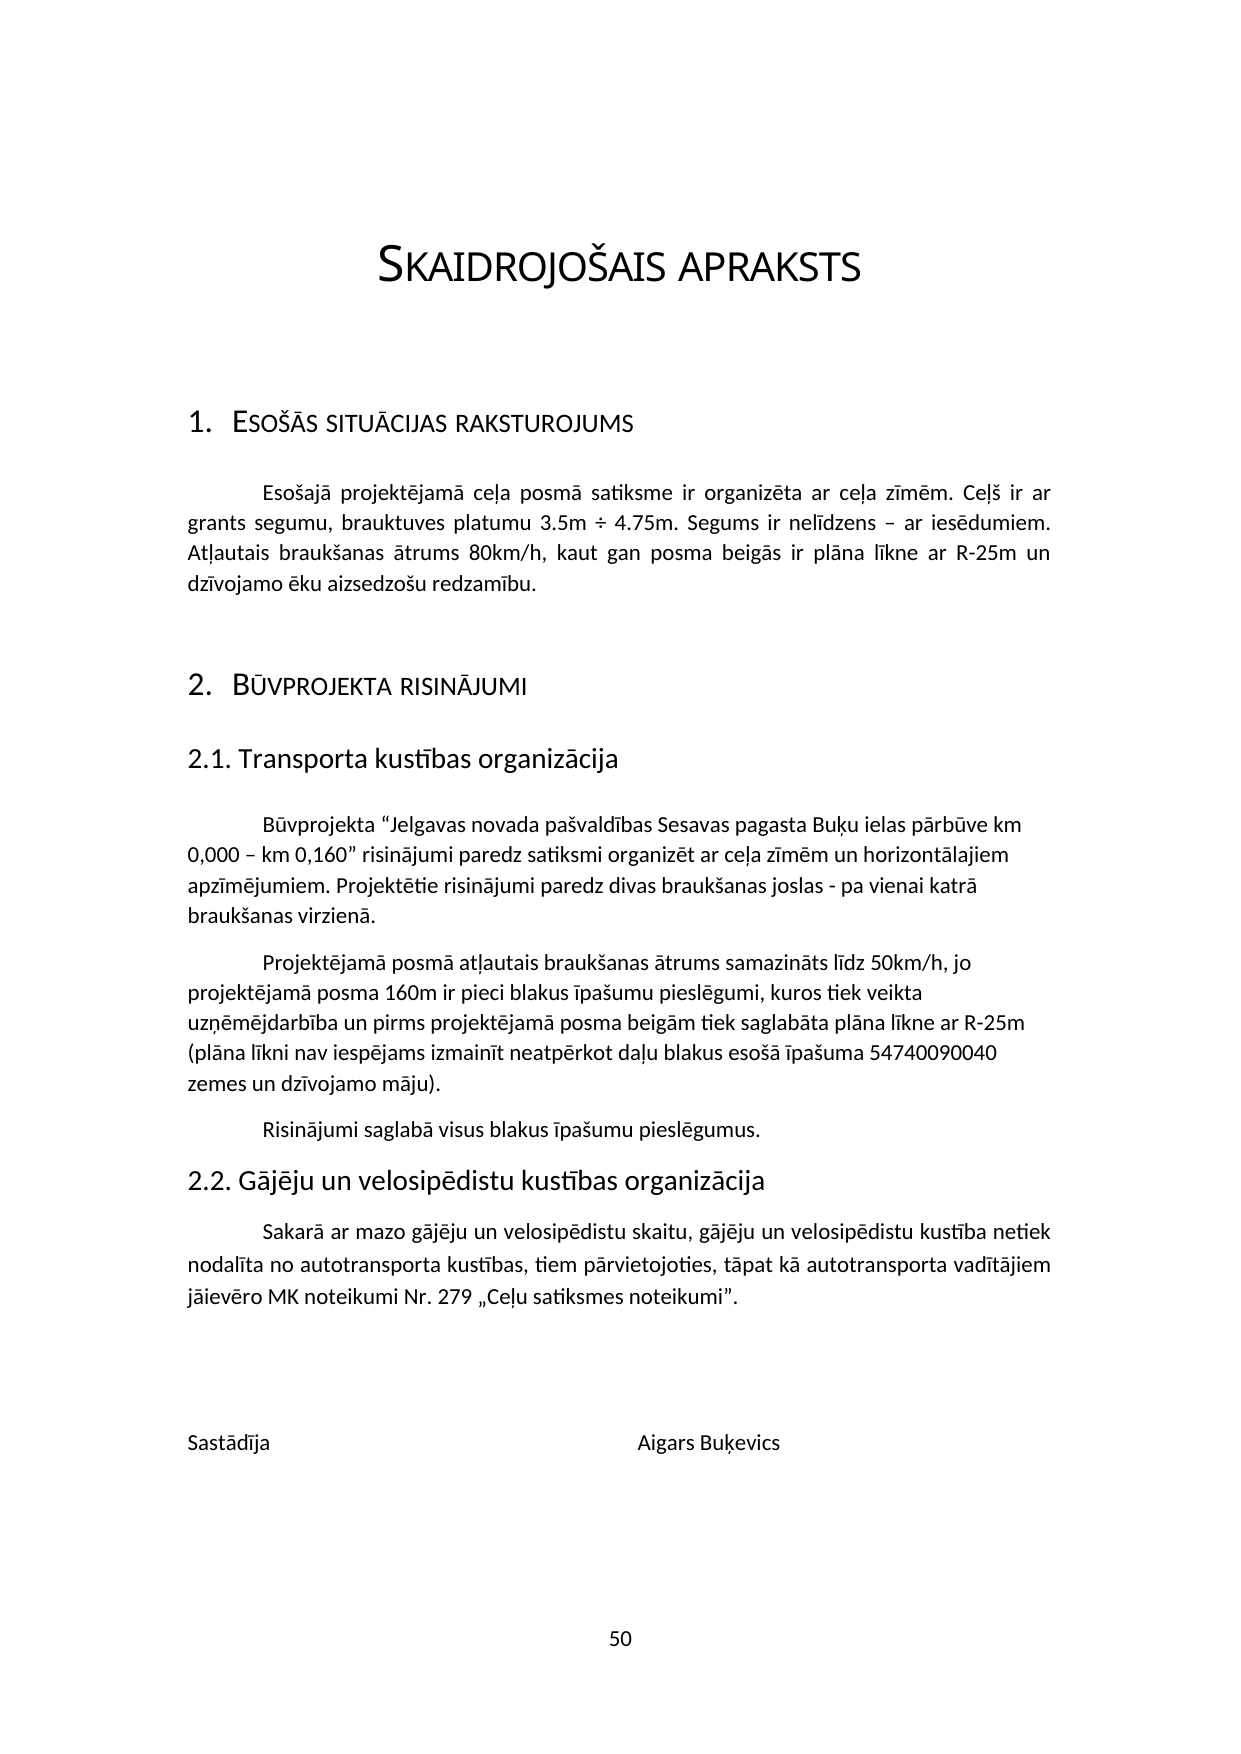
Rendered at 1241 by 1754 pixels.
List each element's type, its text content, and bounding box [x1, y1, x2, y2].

text 2.2. Gājēju un velosipēdistu kustības organizācija [187, 1162, 1053, 1198]
title Skaidrojošais apraksts [187, 228, 1053, 296]
text Sastādīja Aigars Buķevics [187, 1428, 1053, 1456]
text Būvprojekta “Jelgavas novada pašvaldības Sesavas pagasta Buķu ielas pārbūve km 0,000 – km 0,160” risinājumi paredz satiksmi organizēt ar ceļa zīmēm un horizontālajiem apzīmējumiem. Projektētie risinājumi paredz divas braukšanas joslas - pa vienai katrā braukšanas virzienā. [187, 810, 1053, 929]
list Esošās situācijas raksturojums [187, 400, 1053, 441]
text Sakarā ar mazo gājēju un velosipēdistu skaitu, gājēju un velosipēdistu kustība netiek nodalīta no autotransporta kustības, tiem pārvietojoties, tāpat kā autotransporta vadītājiem jāievēro MK noteikumi Nr. 279 „Ceļu satiksmes noteikumi”. [187, 1217, 1053, 1310]
text Risinājumi saglabā visus blakus īpašumu pieslēgumus. [187, 1116, 1053, 1143]
text Esošajā projektējamā ceļa posmā satiksme ir organizēta ar ceļa zīmēm. Ceļš ir ar grants segumu, brauktuves platumu 3.5m ÷ 4.75m. Segums ir nelīdzens – ar iesēdumiem. Atļautais braukšanas ātrums 80km/h, kaut gan posma beigās ir plāna līkne ar R-25m un dzīvojamo ēku aizsedzošu redzamību. [187, 478, 1053, 597]
list Būvprojekta risinājumi [187, 662, 1053, 703]
text 2.1. Transporta kustības organizācija [187, 740, 1053, 776]
text Projektējamā posmā atļautais braukšanas ātrums samazināts līdz 50km/h, jo projektējamā posma 160m ir pieci blakus īpašumu pieslēgumi, kuros tiek veikta uzņēmējdarbība un pirms projektējamā posma beigām tiek saglabāta plāna līkne ar R-25m (plāna līkni nav iespējams izmainīt neatpērkot daļu blakus esošā īpašuma 54740090040 zemes un dzīvojamo māju). [187, 948, 1053, 1097]
